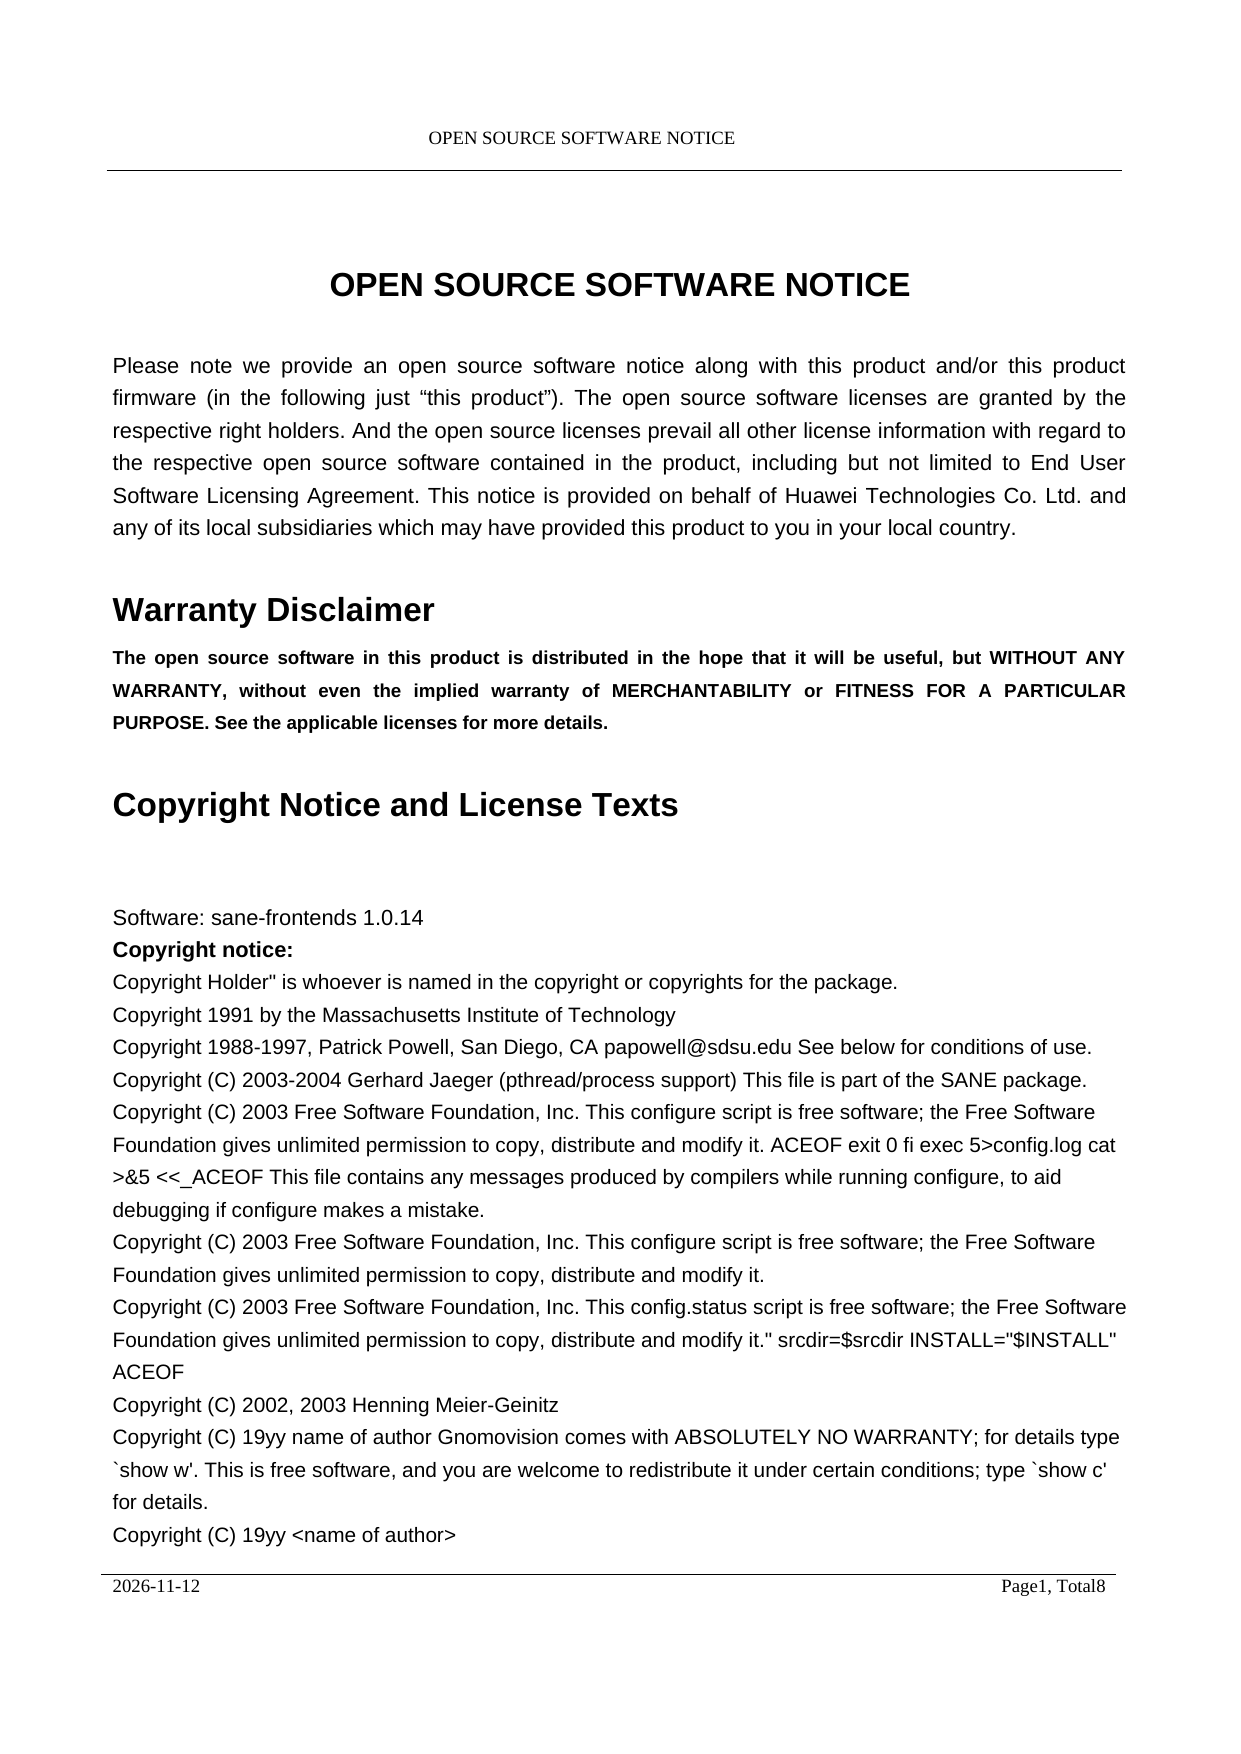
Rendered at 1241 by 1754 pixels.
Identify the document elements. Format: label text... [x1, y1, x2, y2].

text Please note we provide an open source software notice along with this product and/or this product firmware (in the following just “this product”). The open source software licenses are granted by the respective right holders. And the open source licenses prevail all other license information with regard to the respective open source software contained in the product, including but not limited to End User Software Licensing Agreement. This notice is provided on behalf of Huawei Technologies Co. Ltd. and any of its local subsidiaries which may have provided this product to you in your local country. [112, 349, 1128, 544]
text The open source software in this product is distributed in the hope that it will be useful, but WITHOUT ANY WARRANTY, without even the implied warranty of MERCHANTABILITY or FITNESS FOR A PARTICULAR PURPOSE. See the applicable licenses for more details. [112, 641, 1128, 739]
text Copyright (C) 2003 Free Software Foundation, Inc. This configure script is free software; the Free Software Foundation gives unlimited permission to copy, distribute and modify it. ACEOF exit 0 fi exec 5>config.log cat >&5 <<_ACEOF This file contains any messages produced by compilers while running configure, to aid debugging if configure makes a mistake. [112, 1096, 1128, 1226]
text Copyright (C) 19yy name of author Gnomovision comes with ABSOLUTELY NO WARRANTY; for details type `show w'. This is free software, and you are welcome to redistribute it under certain conditions; type `show c' for details. [112, 1421, 1128, 1518]
text Software: sane-frontends 1.0.14 [112, 901, 1128, 933]
text Copyright 1991 by the Massachusetts Institute of Technology [112, 998, 1128, 1031]
text OPEN SOURCE SOFTWARE NOTICE [112, 251, 1128, 316]
text Copyright (C) 19yy <name of author> [112, 1518, 1128, 1551]
text Warranty Disclaimer [112, 576, 1128, 641]
text Copyright (C) 2003 Free Software Foundation, Inc. This configure script is free software; the Free Software Foundation gives unlimited permission to copy, distribute and modify it. [112, 1226, 1128, 1291]
text Copyright notice: [112, 933, 1128, 966]
text Copyright (C) 2002, 2003 Henning Meier-Geinitz [112, 1388, 1128, 1421]
text Copyright Notice and License Texts [112, 771, 1128, 836]
text Copyright (C) 2003-2004 Gerhard Jaeger (pthread/process support) This file is part of the SANE package. [112, 1063, 1128, 1096]
text Copyright Holder" is whoever is named in the copyright or copyrights for the package. [112, 966, 1128, 998]
text Copyright 1988-1997, Patrick Powell, San Diego, CA papowell@sdsu.edu See below for conditions of use. [112, 1031, 1128, 1063]
text Copyright (C) 2003 Free Software Foundation, Inc. This config.status script is free software; the Free Software Foundation gives unlimited permission to copy, distribute and modify it." srcdir=$srcdir INSTALL="$INSTALL" ACEOF [112, 1291, 1128, 1388]
